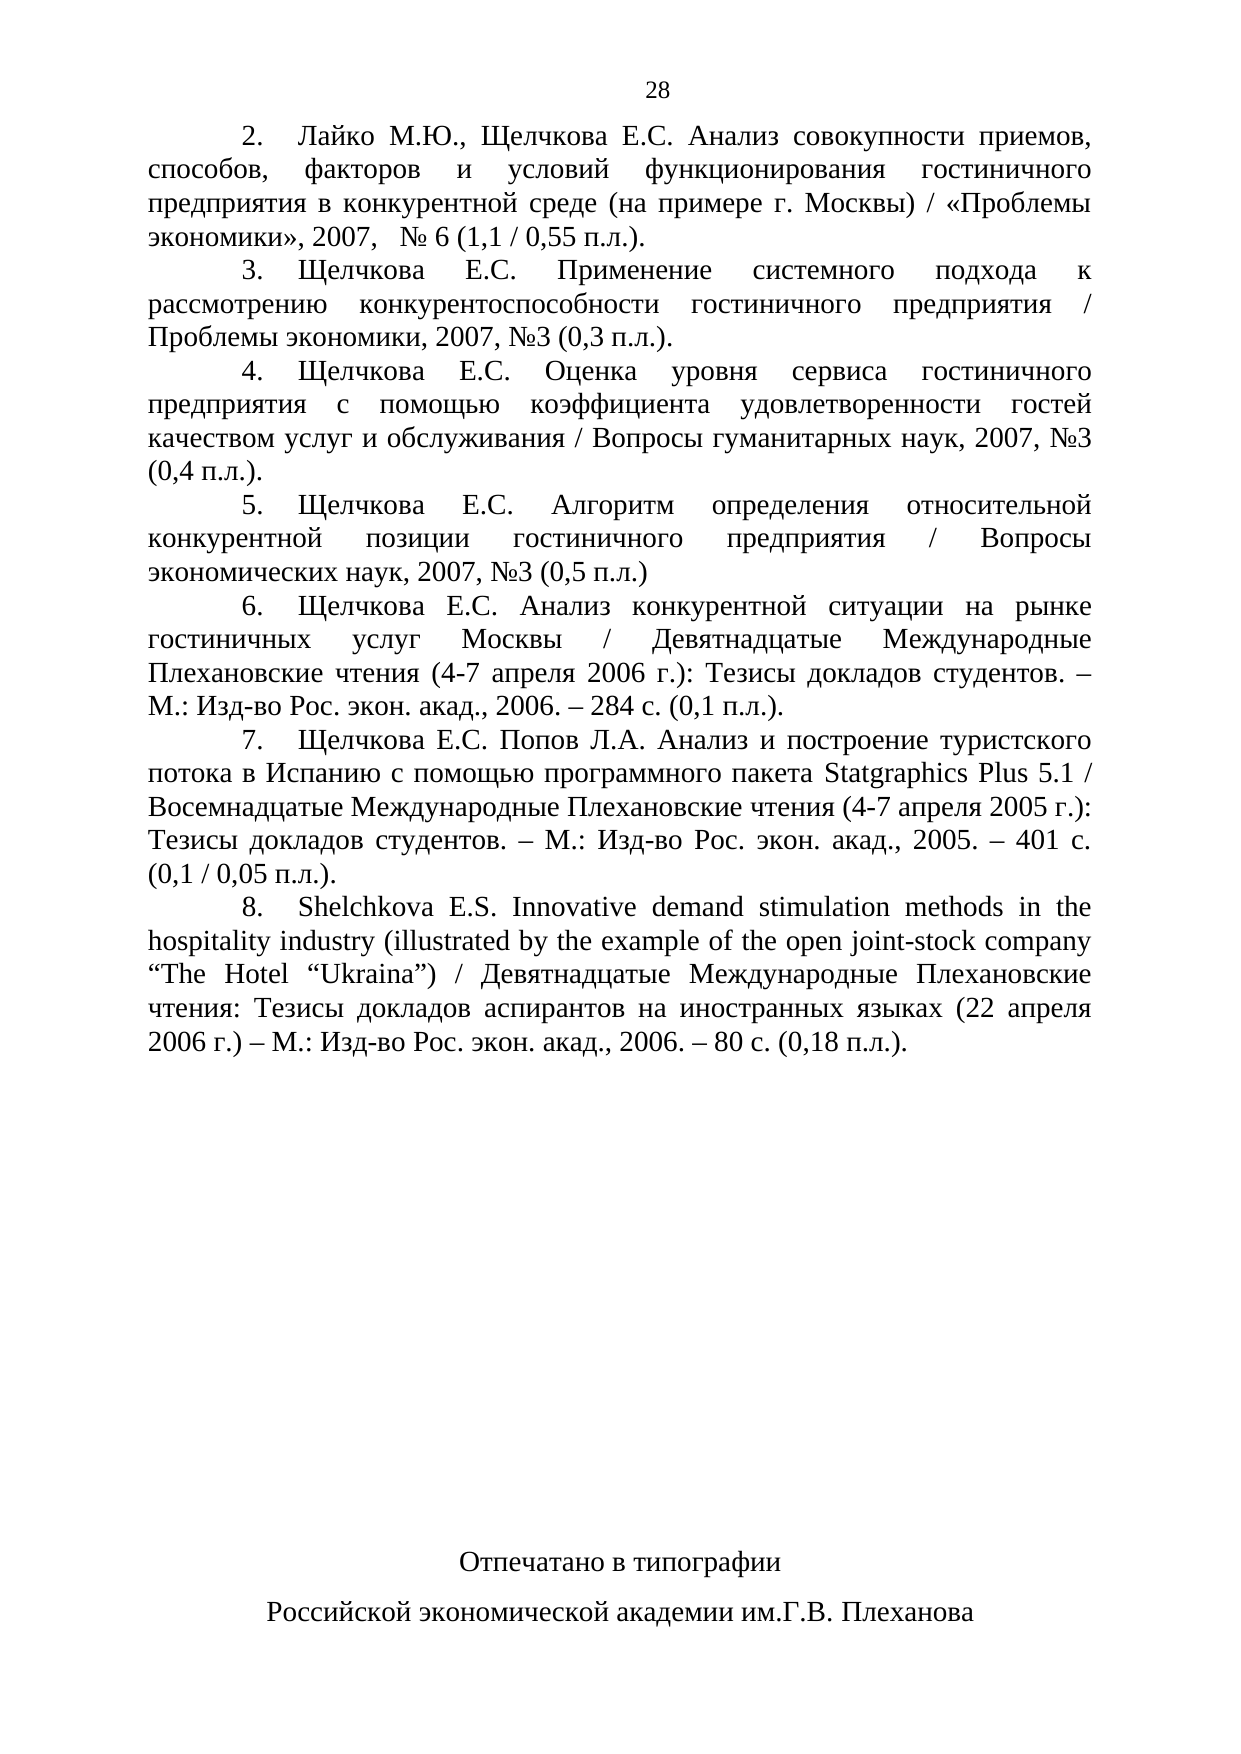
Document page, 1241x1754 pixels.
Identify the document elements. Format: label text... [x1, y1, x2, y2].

list Щелчкова Е.С. Попов Л.А. Анализ и построение туристского потока в Испанию с помощью программного пакета Statgraphics Plus 5.1 / Восемнадцатые Международные Плехановские чтения (4-7 апреля .): Тезисы докладов студентов. – М.: Изд-во Рос. экон. акад., 2005. – 401 с. (0,1 / 0,05 п.л.). [148, 722, 1092, 889]
list Лайко М.Ю., Щелчкова Е.С. Анализ совокупности приемов, способов, факторов и условий функционирования гостиничного предприятия в конкурентной среде (на примере г. Москвы) / «Проблемы экономики», 2007, № 6 (1,1 / 0,55 п.л.). [148, 118, 1092, 252]
list Shelchkova E.S. Innovative demand stimulation methods in the hospitality industry (illustrated by the example of the open joint-stock company “The Hotel “Ukraina”) / Девятнадцатые Международные Плехановские чтения: Тезисы докладов аспирантов на иностранных языках (22 апреля .) – М.: Изд-во Рос. экон. акад., 2006. – 80 с. (0,18 п.л.). [148, 889, 1092, 1057]
list Щелчкова Е.С. Алгоритм определения относительной конкурентной позиции гостиничного предприятия / Вопросы экономических наук, 2007, №3 (0,5 п.л.) [148, 487, 1092, 588]
text Российской экономической академии им.Г.В. Плеханова [148, 1594, 1092, 1627]
list Щелчкова Е.С. Анализ конкурентной ситуации на рынке гостиничных услуг Москвы / Девятнадцатые Международные Плехановские чтения (4-): Тезисы докладов студентов. – М.: Изд-во Рос. экон. акад., 2006. – 284 с. (0,1 п.л.). [148, 588, 1092, 722]
list Щелчкова Е.С. Оценка уровня сервиса гостиничного предприятия с помощью коэффициента удовлетворенности гостей качеством услуг и обслуживания / Вопросы гуманитарных наук, 2007, №3 (0,4 п.л.). [148, 353, 1092, 487]
text Отпечатано в типографии [148, 1544, 1092, 1577]
list Щелчкова Е.С. Применение системного подхода к рассмотрению конкурентоспособности гостиничного предприятия / Проблемы экономики, 2007, №3 (0,3 п.л.). [148, 252, 1092, 353]
